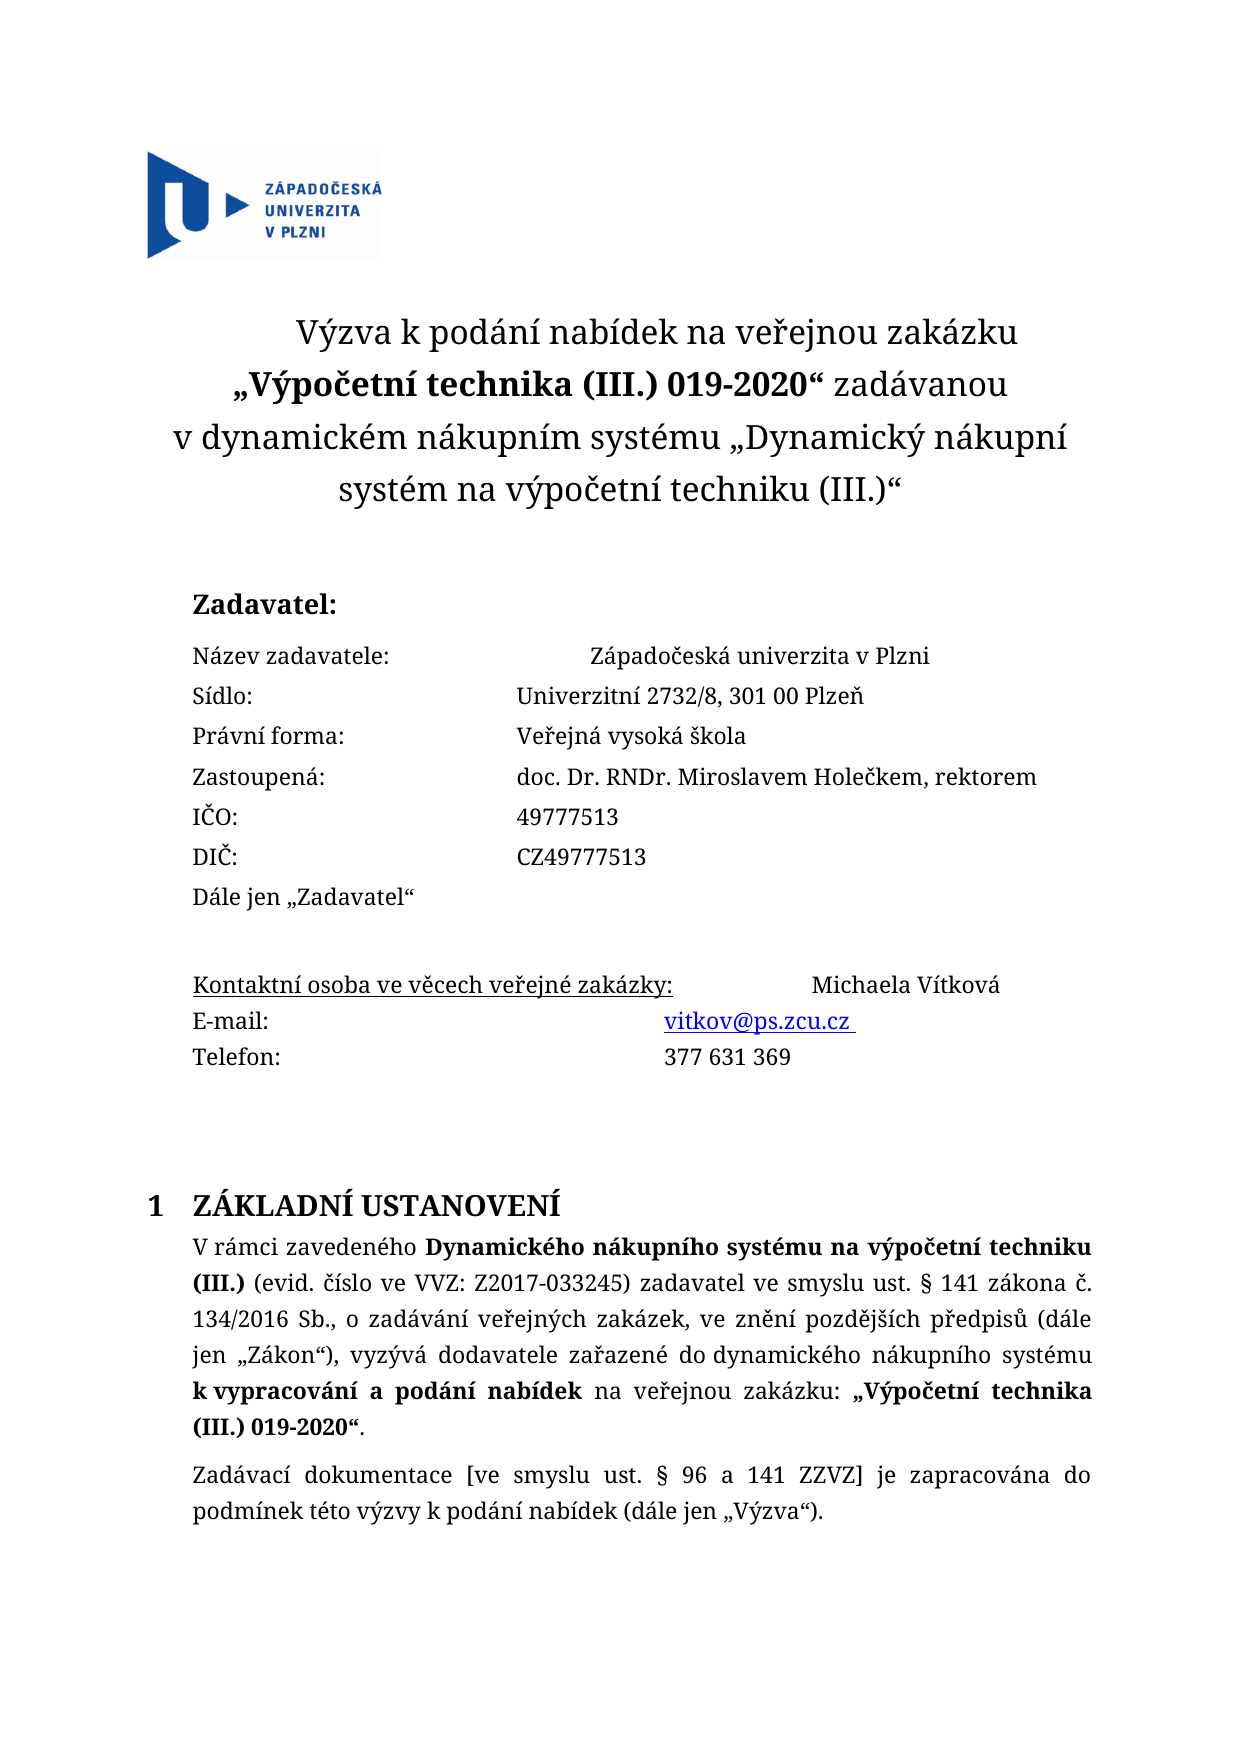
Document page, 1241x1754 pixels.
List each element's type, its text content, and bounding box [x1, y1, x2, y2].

text IČO: 49777513 [148, 801, 1093, 832]
text DIČ: CZ49777513 [148, 841, 1093, 872]
picture [147, 151, 382, 259]
text Zadavatel: [192, 585, 1093, 622]
text Výzva k podání nabídek na veřejnou zakázku „Výpočetní technika (III.) 019-2020“ zadávanou v dynamickém nákupním systému „Dynamický nákupní systém na výpočetní techniku (III.)“ [148, 309, 1093, 511]
text Zastoupená: doc. Dr. RNDr. Miroslavem Holečkem, rektorem [192, 760, 1093, 792]
text E-mail: vitkov@ps.zcu.cz [148, 1005, 1093, 1036]
text Dále jen „Zadavatel“ [148, 881, 1093, 912]
text Zadávací dokumentace [ve smyslu ust. § 96 a 141 ZZVZ] je zapracována do podmínek této výzvy k podání nabídek (dále jen „Výzva“). [192, 1459, 1093, 1526]
text Sídlo: Univerzitní 2732/8, 301 00 Plzeň [148, 680, 1093, 711]
text Telefon: 377 631 369 [148, 1041, 1093, 1072]
text Název zadavatele: Západočeská univerzita v Plzni [148, 640, 1093, 671]
subtitle 1 ZÁKLADNÍ USTANOVENÍ [148, 1185, 1093, 1225]
text Kontaktní osoba ve věcech veřejné zakázky: Michaela Vítková [148, 969, 1093, 1001]
text Právní forma: Veřejná vysoká škola [148, 720, 1093, 752]
text V rámci zavedeného Dynamického nákupního systému na výpočetní techniku (III.) (evid. číslo ve VVZ: Z2017-033245) zadavatel ve smyslu ust. § 141 zákona č. 134/2016 Sb., o zadávání veřejných zakázek, ve znění pozdějších předpisů (dále jen „Zákon“), vyzývá dodavatele zařazené do dynamického nákupního systému k vypracování a podání nabídek na veřejnou zakázku: „Výpočetní technika (III.) 019-2020“. [192, 1231, 1093, 1442]
